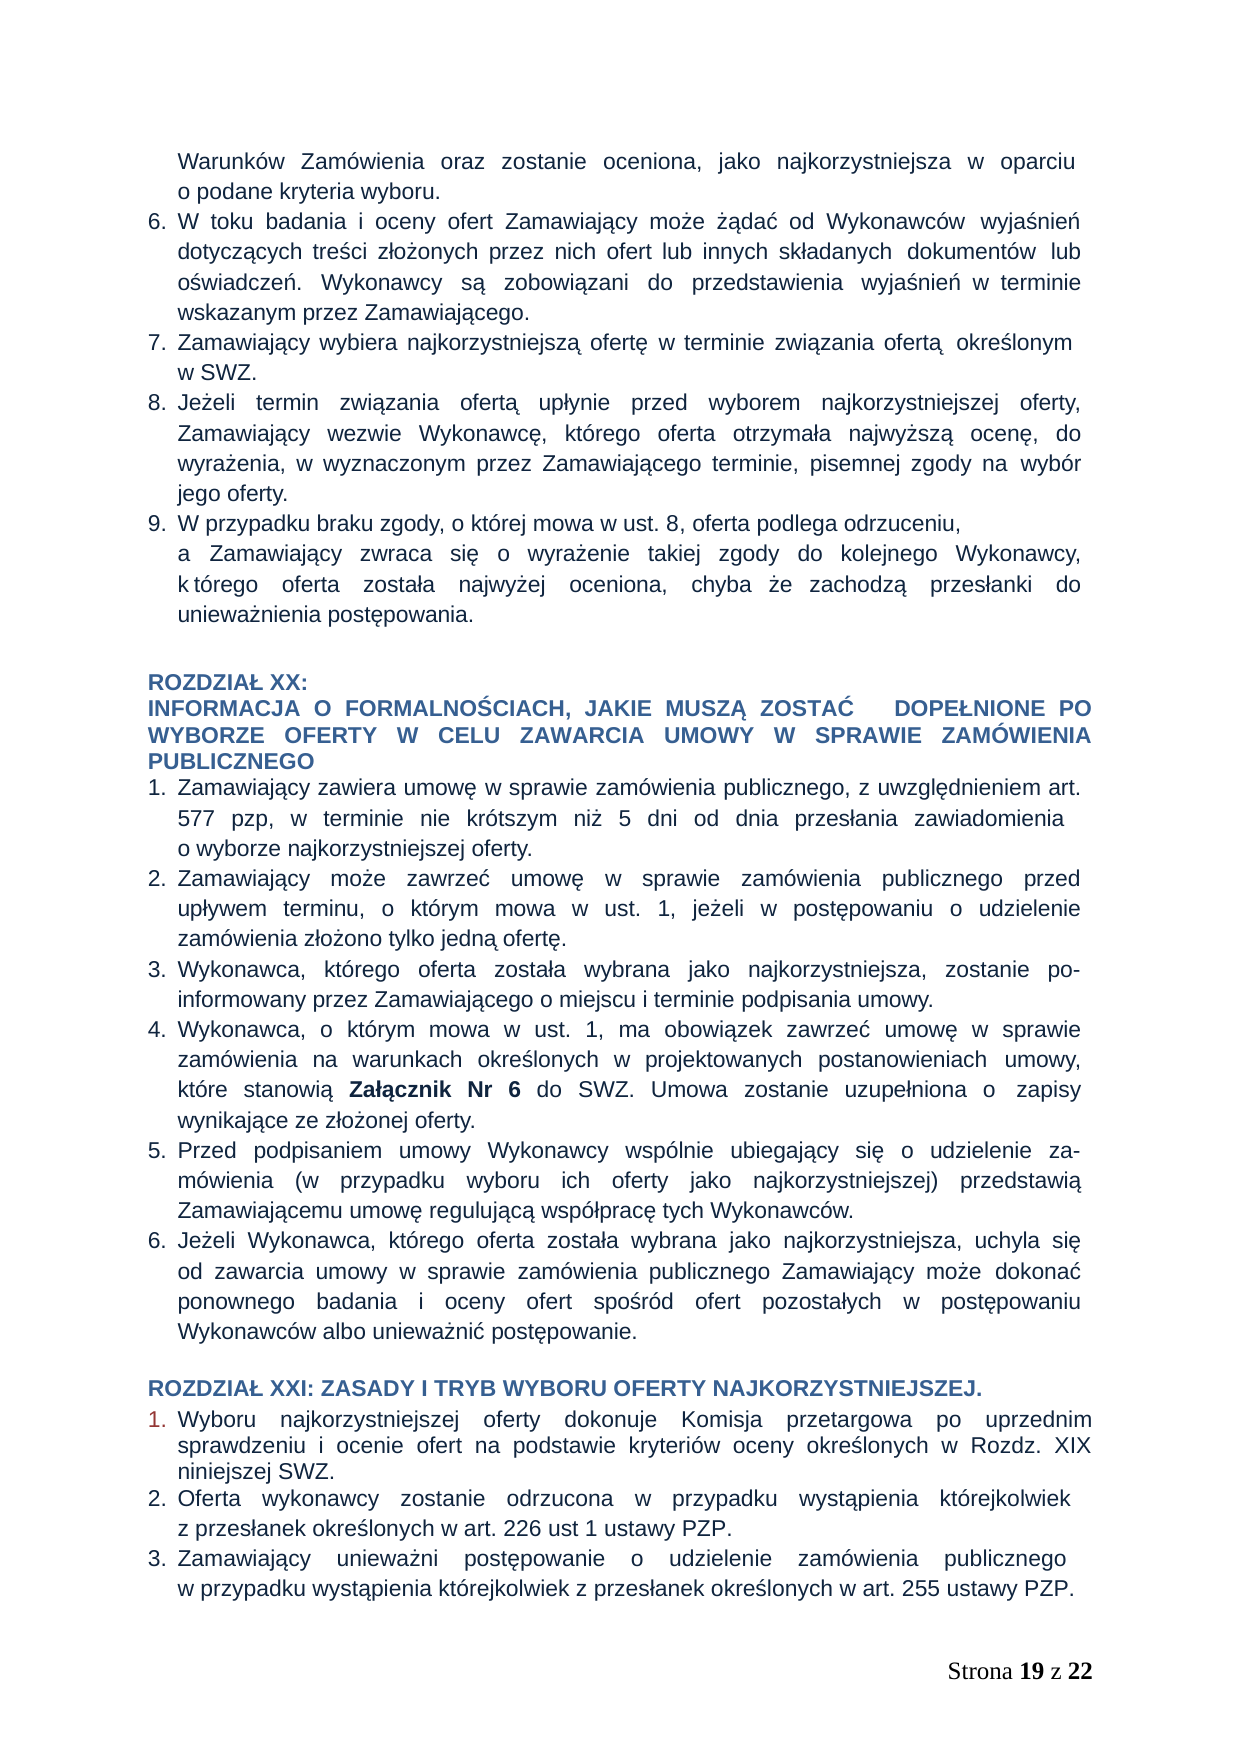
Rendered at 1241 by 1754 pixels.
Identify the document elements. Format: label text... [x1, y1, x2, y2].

list Wykonawca, którego oferta została wybrana jako najkorzystniejsza, zostanie po- informowany przez Zamawiającego o miejscu i terminie podpisania umowy. [148, 956, 1081, 1012]
list Wyboru najkorzystniejszej oferty dokonuje Komisja przetargowa po uprzednim sprawdzeniu i ocenie ofert na podstawie kryteriów oceny określonych w Rozdz. XIX niniejszej SWZ. [148, 1406, 1093, 1484]
list Zamawiający może zawrzeć umowę w sprawie zamówienia publicznego przed upływem terminu, o którym mowa w ust. 1, jeżeli w postępowaniu o udzielenie zamówienia złożono tylko jedną ofertę. [148, 865, 1081, 952]
text a Zamawiający zwraca się o wyrażenie takiej zgody do kolejnego Wykonawcy, którego oferta została najwyżej oceniona, chyba że zachodzą przesłanki do unieważnienia postępowania. [177, 540, 1081, 627]
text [148, 148, 1093, 204]
list W toku badania i oceny ofert Zamawiający może żądać od Wykonawców wyjaśnień dotyczących treści złożonych przez nich ofert lub innych składanych dokumentów lub oświadczeń. Wykonawcy są zobowiązani do przedstawienia wyjaśnień w terminie wskazanym przez Zamawiającego. [148, 208, 1081, 325]
list Jeżeli Wykonawca, którego oferta została wybrana jako najkorzystniejsza, uchyla się od zawarcia umowy w sprawie zamówienia publicznego Zamawiający może dokonać ponownego badania i oceny ofert spośród ofert pozostałych w postępowaniu Wykonawców albo unieważnić postępowanie. [148, 1227, 1081, 1344]
list Zamawiający unieważni postępowanie o udzielenie zamówienia publicznego w przypadku wystąpienia którejkolwiek z przesłanek określonych w art. 255 ustawy PZP. [148, 1545, 1093, 1602]
text ROZDZIAŁ XX: [148, 669, 1093, 695]
list W przypadku braku zgody, o której mowa w ust. 8, oferta podlega odrzuceniu, [148, 510, 1081, 536]
text INFORMACJA O FORMALNOŚCIACH, JAKIE MUSZĄ ZOSTAĆ DOPEŁNIONE PO WYBORZE OFERTY W CELU ZAWARCIA UMOWY W SPRAWIE ZAMÓWIENIA PUBLICZNEGO [148, 695, 1093, 774]
list Zamawiający wybiera najkorzystniejszą ofertę w terminie związania ofertą określonym w SWZ. [148, 329, 1081, 385]
list Jeżeli termin związania ofertą upłynie przed wyborem najkorzystniejszej oferty, Zamawiający wezwie Wykonawcę, którego oferta otrzymała najwyższą ocenę, do wyrażenia, w wyznaczonym przez Zamawiającego terminie, pisemnej zgody na wybór jego oferty. [148, 389, 1081, 506]
list Oferta wykonawcy zostanie odrzucona w przypadku wystąpienia którejkolwiek z przesłanek określonych w art. 226 ust 1 ustawy PZP. [148, 1484, 1093, 1541]
text ROZDZIAŁ XXI: ZASADY I TRYB WYBORU OFERTY NAJKORZYSTNIEJSZEJ. [148, 1375, 1093, 1402]
list Przed podpisaniem umowy Wykonawcy wspólnie ubiegający się o udzielenie za- mówienia (w przypadku wyboru ich oferty jako najkorzystniejszej) przedstawią Zamawiającemu umowę regulującą współpracę tych Wykonawców. [148, 1137, 1081, 1224]
list Wykonawca, o którym mowa w ust. 1, ma obowiązek zawrzeć umowę w sprawie zamówienia na warunkach określonych w projektowanych postanowieniach umowy, które stanowią Załącznik Nr 6 do SWZ. Umowa zostanie uzupełniona o zapisy wynikające ze złożonej oferty. [148, 1016, 1081, 1133]
list Zamawiający zawiera umowę w sprawie zamówienia publicznego, z uwzględnieniem art. 577 pzp, w terminie nie krótszym niż 5 dni od dnia przesłania zawiadomienia o wyborze najkorzystniejszej oferty. [148, 774, 1081, 861]
